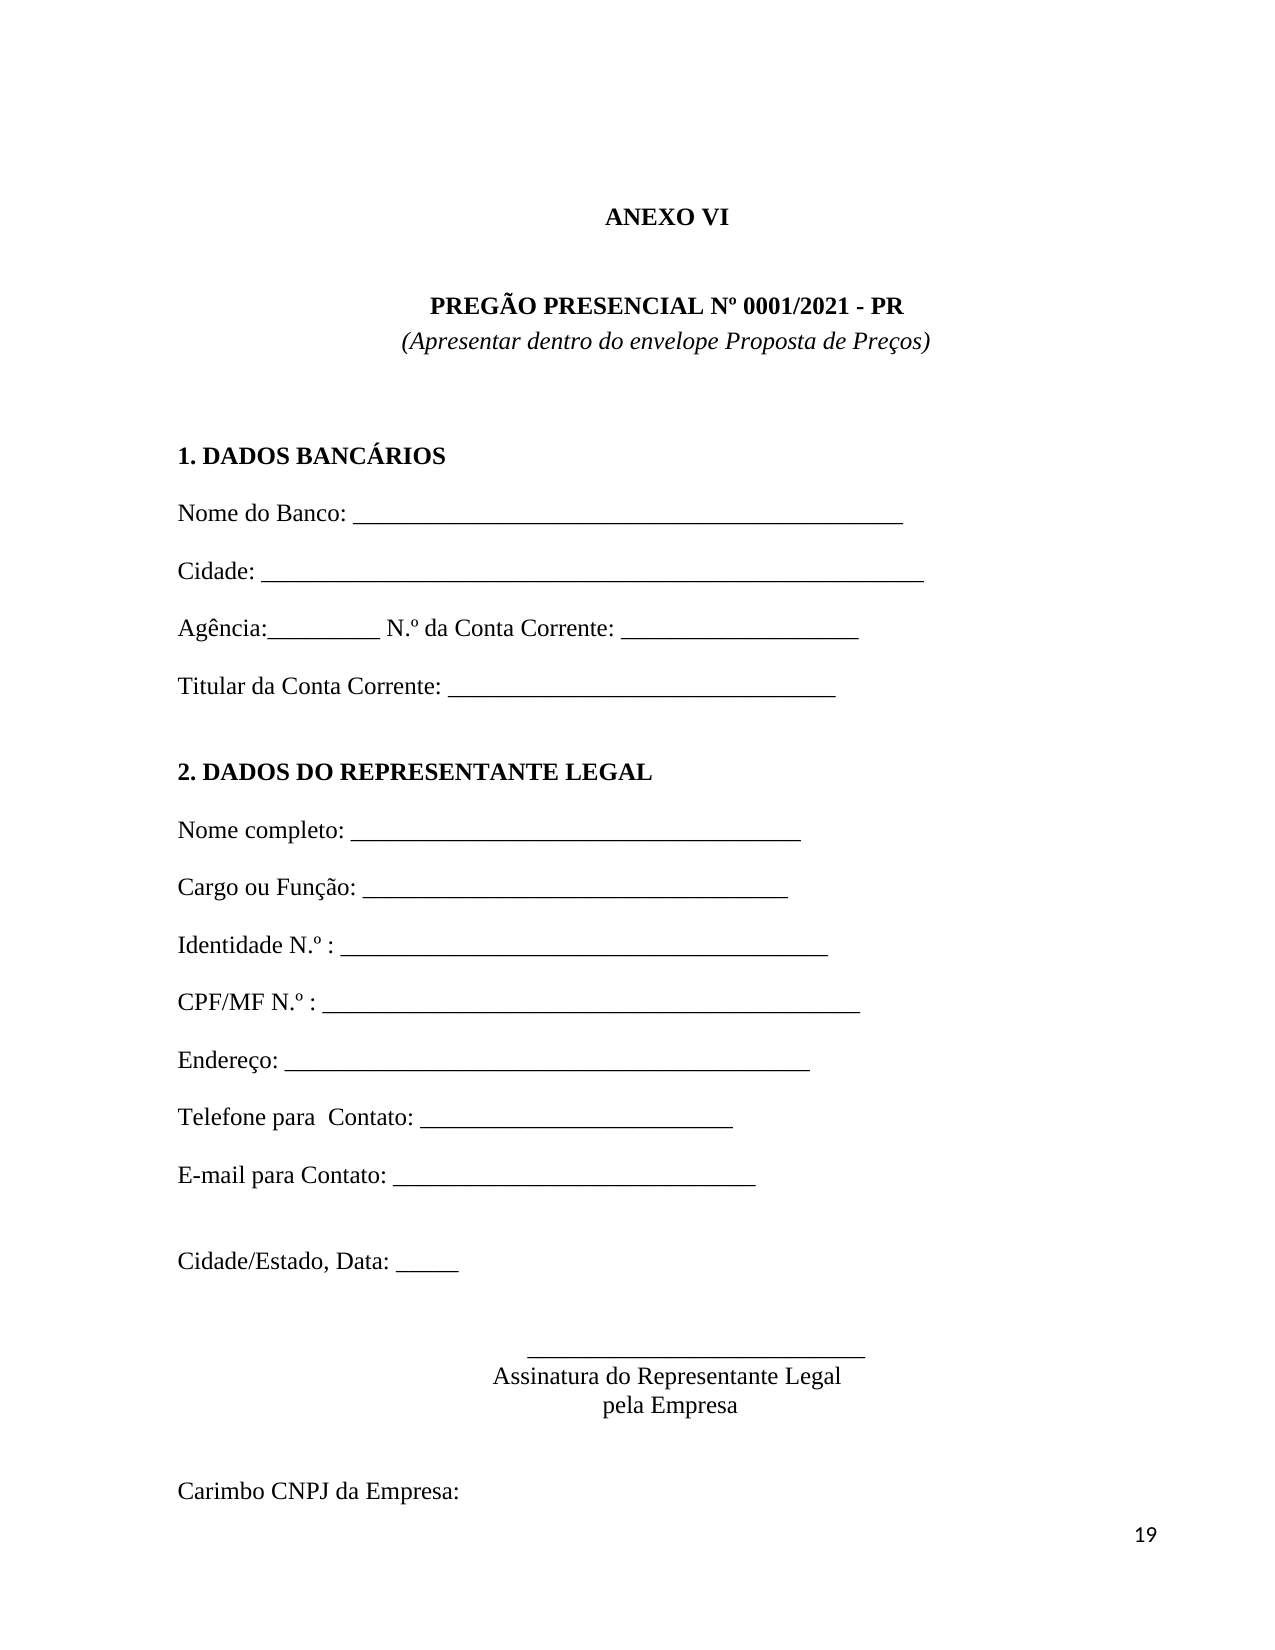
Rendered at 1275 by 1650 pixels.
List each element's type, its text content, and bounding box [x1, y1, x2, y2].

text Telefone para Contato: _________________________ [177, 1102, 1157, 1131]
text Cidade: _____________________________________________________ [177, 556, 1157, 585]
text Assinatura do Representante Legal [177, 1361, 1157, 1390]
text Nome completo: ____________________________________ [177, 815, 1157, 843]
text Nome do Banco: ____________________________________________ [177, 498, 1157, 527]
text 1. DADOS BANCÁRIOS [177, 441, 1157, 470]
text PREGÃO PRESENCIAL Nº 0001/2021 - PR [177, 291, 1157, 320]
text E-mail para Contato: _____________________________ [177, 1160, 1157, 1188]
text ___________________________ [177, 1332, 1157, 1361]
text Titular da Conta Corrente: _______________________________ [177, 671, 1157, 700]
text CPF/MF N.º : ___________________________________________ [177, 987, 1157, 1016]
text pela Empresa [177, 1390, 1157, 1418]
text (Apresentar dentro do envelope Proposta de Preços) [177, 326, 1157, 355]
text Carimbo CNPJ da Empresa: [177, 1476, 1157, 1505]
text 2. DADOS DO REPRESENTANTE LEGAL [177, 757, 1157, 786]
text Identidade N.º : _______________________________________ [177, 930, 1157, 958]
text Endereço: __________________________________________ [177, 1045, 1157, 1073]
text Agência:_________ N.º da Conta Corrente: ___________________ [177, 613, 1157, 642]
text Cargo ou Função: __________________________________ [177, 872, 1157, 901]
text ANEXO VI [177, 202, 1157, 231]
text Cidade/Estado, Data: _____ [177, 1246, 1157, 1275]
